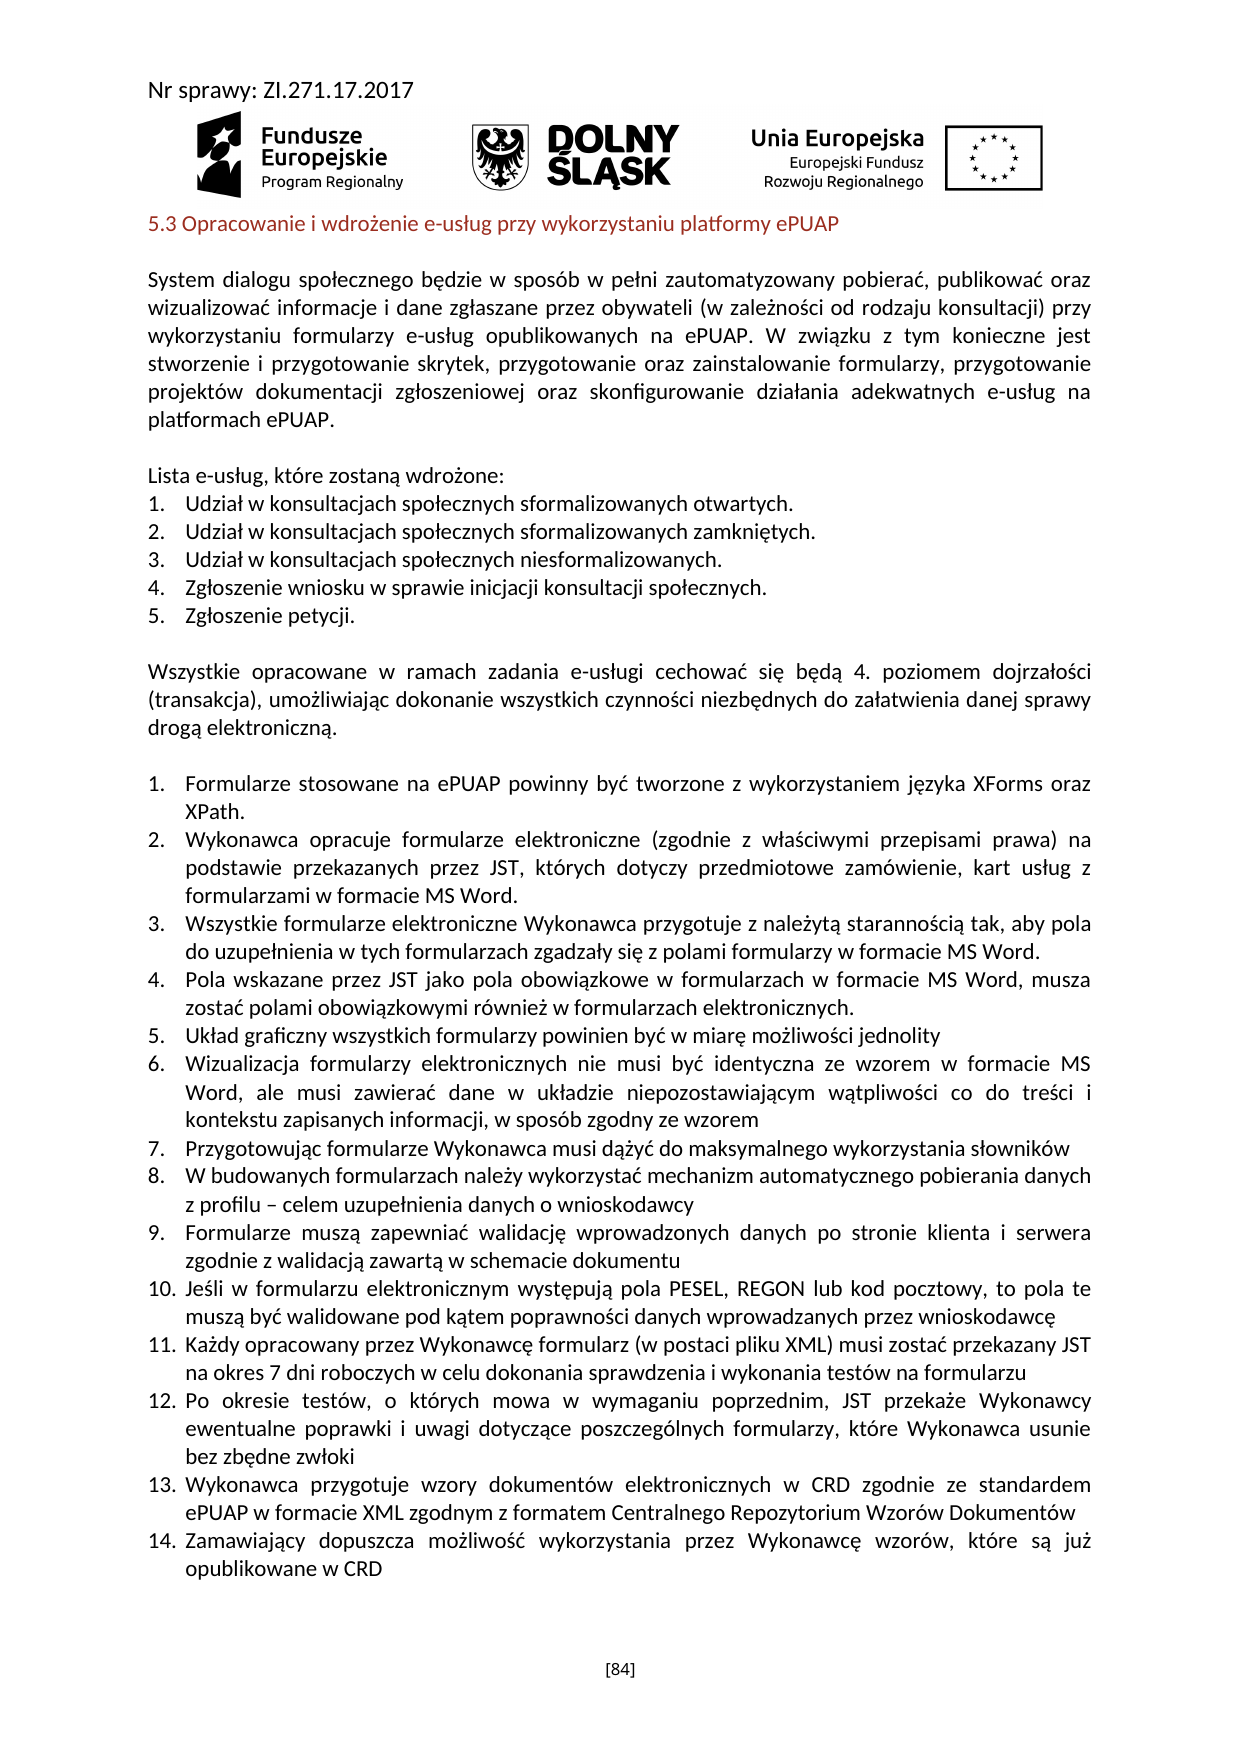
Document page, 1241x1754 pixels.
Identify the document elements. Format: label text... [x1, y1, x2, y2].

list Pola wskazane przez JST jako pola obowiązkowe w formularzach w formacie MS Word, musza zostać polami obowiązkowymi również w formularzach elektronicznych. [148, 966, 1093, 1022]
list Każdy opracowany przez Wykonawcę formularz (w postaci pliku XML) musi zostać przekazany JST na okres 7 dni roboczych w celu dokonania sprawdzenia i wykonania testów na formularzu [148, 1330, 1093, 1386]
text Wszystkie opracowane w ramach zadania e-usługi cechować się będą 4. poziomem dojrzałości (transakcja), umożliwiając dokonanie wszystkich czynności niezbędnych do załatwienia danej sprawy drogą elektroniczną. [148, 657, 1093, 741]
list Wizualizacja formularzy elektronicznych nie musi być identyczna ze wzorem w formacie MS Word, ale musi zawierać dane w układzie niepozostawiającym wątpliwości co do treści i kontekstu zapisanych informacji, w sposób zgodny ze wzorem [148, 1049, 1093, 1134]
list Układ graficzny wszystkich formularzy powinien być w miarę możliwości jednolity [148, 1022, 1093, 1049]
text Lista e-usług, które zostaną wdrożone: [148, 461, 1093, 489]
list Wszystkie formularze elektroniczne Wykonawca przygotuje z należytą starannością tak, aby pola do uzupełnienia w tych formularzach zgadzały się z polami formularzy w formacie MS Word. [148, 909, 1093, 966]
list Zgłoszenie wniosku w sprawie inicjacji konsultacji społecznych. [148, 573, 1093, 601]
list Zgłoszenie petycji. [148, 601, 1093, 629]
list Zamawiający dopuszcza możliwość wykorzystania przez Wykonawcę wzorów, które są już opublikowane w CRD [148, 1526, 1093, 1582]
list Przygotowując formularze Wykonawca musi dążyć do maksymalnego wykorzystania słowników [148, 1134, 1093, 1162]
list Jeśli w formularzu elektronicznym występują pola PESEL, REGON lub kod pocztowy, to pola te muszą być walidowane pod kątem poprawności danych wprowadzanych przez wnioskodawcę [148, 1274, 1093, 1330]
list Udział w konsultacjach społecznych niesformalizowanych. [148, 545, 1093, 573]
list Udział w konsultacjach społecznych sformalizowanych zamkniętych. [148, 517, 1093, 545]
list Formularze muszą zapewniać walidację wprowadzonych danych po stronie klienta i serwera zgodnie z walidacją zawartą w schemacie dokumentu [148, 1218, 1093, 1274]
list W budowanych formularzach należy wykorzystać mechanizm automatycznego pobierania danych z profilu – celem uzupełnienia danych o wnioskodawcy [148, 1162, 1093, 1218]
list Wykonawca opracuje formularze elektroniczne (zgodnie z właściwymi przepisami prawa) na podstawie przekazanych przez JST, których dotyczy przedmiotowe zamówienie, kart usług z formularzami w formacie MS Word. [148, 825, 1093, 909]
picture [197, 104, 1043, 209]
list Wykonawca przygotuje wzory dokumentów elektronicznych w CRD zgodnie ze standardem ePUAP w formacie XML zgodnym z formatem Centralnego Repozytorium Wzorów Dokumentów [148, 1470, 1093, 1526]
list Udział w konsultacjach społecznych sformalizowanych otwartych. [148, 489, 1093, 517]
text System dialogu społecznego będzie w sposób w pełni zautomatyzowany pobierać, publikować oraz wizualizować informacje i dane zgłaszane przez obywateli (w zależności od rodzaju konsultacji) przy wykorzystaniu formularzy e-usług opublikowanych na ePUAP. W związku z tym konieczne jest stworzenie i przygotowanie skrytek, przygotowanie oraz zainstalowanie formularzy, przygotowanie projektów dokumentacji zgłoszeniowej oraz skonfigurowanie działania adekwatnych e-usług na platformach ePUAP. [148, 265, 1093, 433]
subtitle 5.3 Opracowanie i wdrożenie e-usług przy wykorzystaniu platformy ePUAP [148, 209, 1093, 237]
list Po okresie testów, o których mowa w wymaganiu poprzednim, JST przekaże Wykonawcy ewentualne poprawki i uwagi dotyczące poszczególnych formularzy, które Wykonawca usunie bez zbędne zwłoki [148, 1386, 1093, 1470]
list Formularze stosowane na ePUAP powinny być tworzone z wykorzystaniem języka XForms oraz XPath. [148, 769, 1093, 825]
